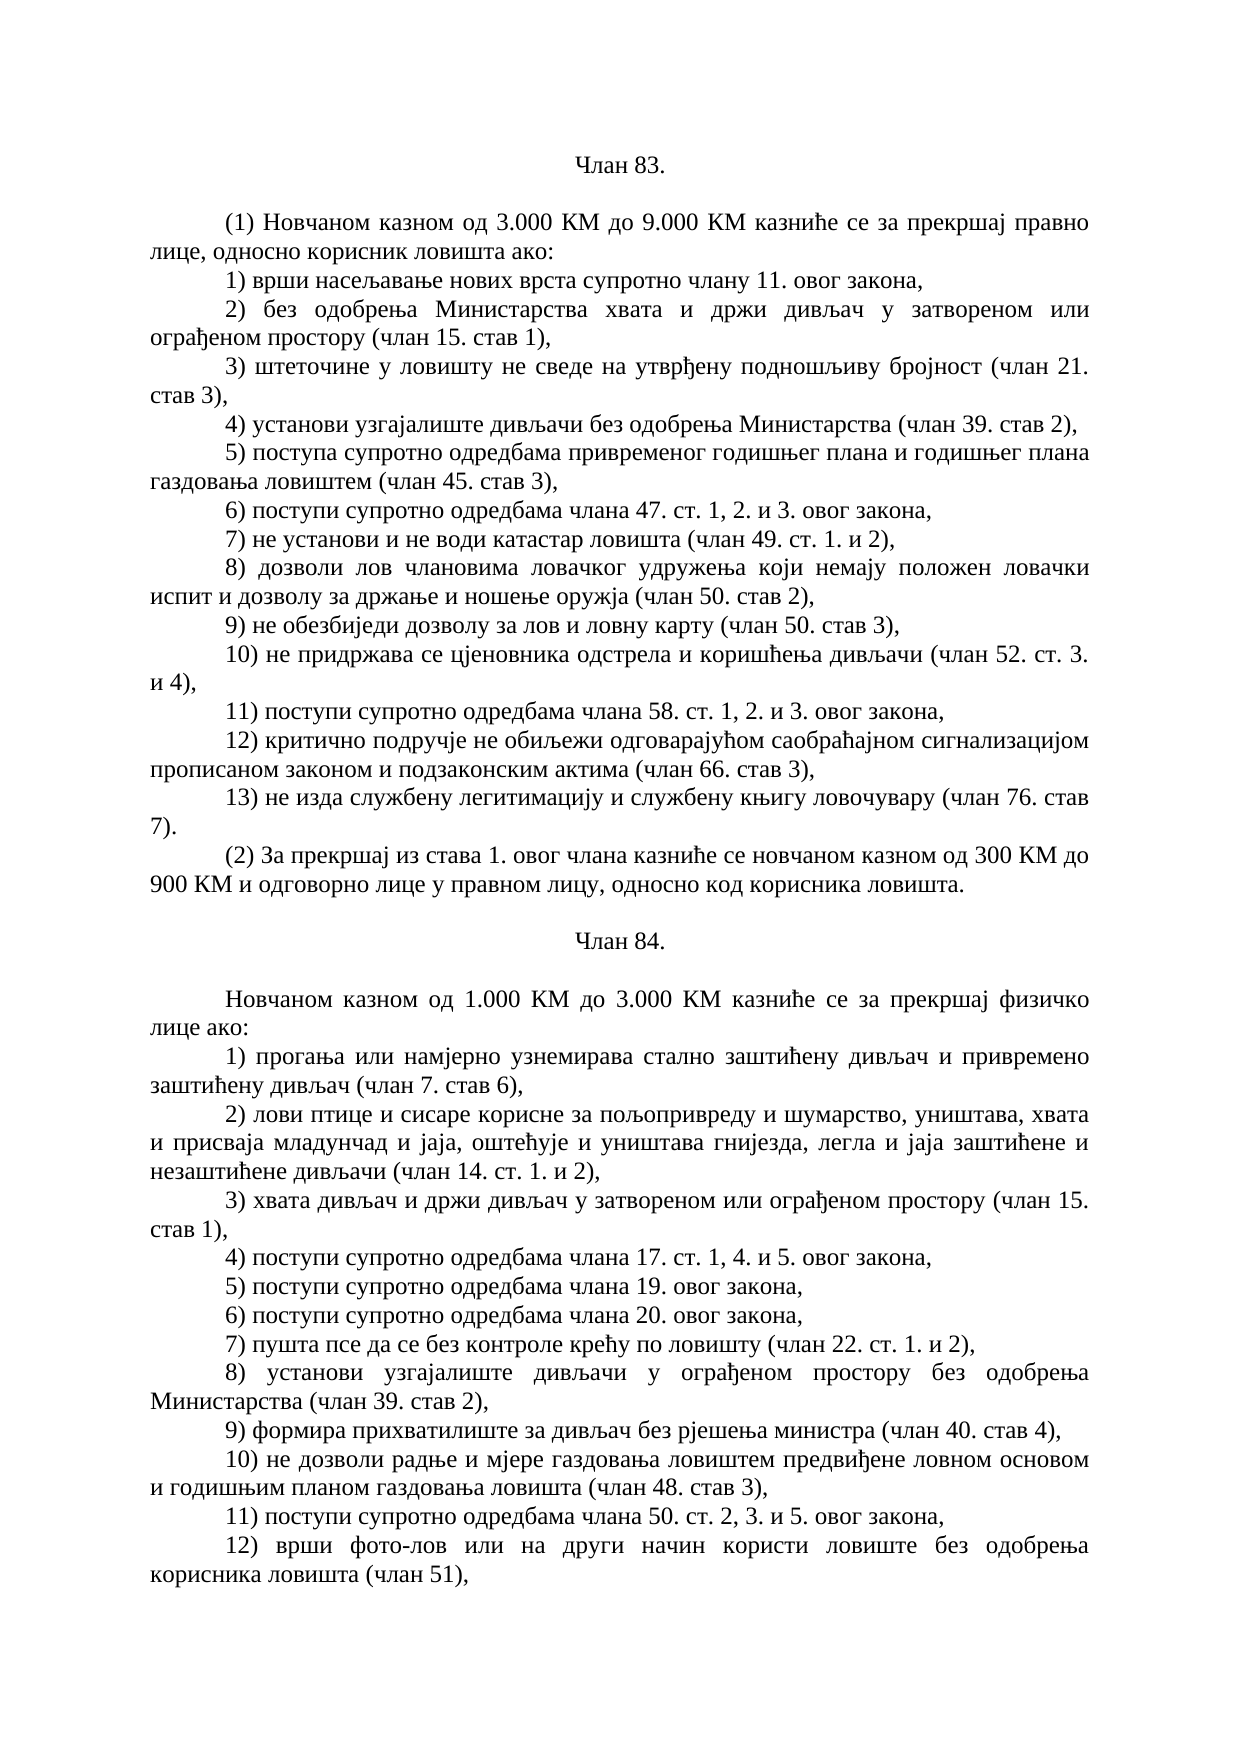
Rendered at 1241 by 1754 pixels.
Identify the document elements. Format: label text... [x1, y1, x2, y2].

text 8) установи узгајалиште дивљачи у ограђеном простору без одобрења Министарства (члан 39. став 2), [150, 1357, 1090, 1415]
text 3) штеточине у ловишту не сведе на утврђену подношљиву бројност (члан 21. став 3), [150, 351, 1090, 409]
text 12) критично подручје не обиљежи одговарајућом саобраћајном сигнализацијом прописаном законом и подзаконским актима (члан 66. став 3), [150, 725, 1090, 782]
text 13) не изда службену легитимацију и службену књигу ловочувару (члан 76. став 7). [150, 782, 1090, 840]
text 4) установи узгајалиште дивљачи без одобрења Министарства (члан 39. став 2), [150, 409, 1090, 437]
text 4) поступи супротно одредбама члана 17. ст. 1, 4. и 5. овог закона, [150, 1242, 1090, 1271]
text 11) поступи супротно одредбама члана 50. ст. 2, 3. и 5. овог закона, [150, 1501, 1090, 1530]
text 8) дозволи лов члановима ловачког удружења који немају положен ловачки испит и дозволу за држање и ношење оружја (члан 50. став 2), [150, 552, 1090, 610]
text 2) без одобрења Министарства хвата и држи дивљач у затвореном или ограђеном простору (члан 15. став 1), [150, 294, 1090, 351]
text (1) Новчаном казном од 3.000 КМ до 9.000 КМ казниће се за прекршај правно лице, односно корисник ловишта ако: [150, 207, 1090, 265]
text 6) поступи супротно одредбама члана 47. ст. 1, 2. и 3. овог закона, [150, 495, 1090, 524]
text (2) За прекршај из става 1. овог члана казниће се новчаном казном од 300 КМ до 900 КМ и одговорно лице у правном лицу, односно код корисника ловишта. [150, 840, 1090, 897]
text 9) не обезбиједи дозволу за лов и ловну карту (члан 50. став 3), [150, 610, 1090, 639]
text 9) формира прихватилиште за дивљач без рјешења министра (члан 40. став 4), [150, 1415, 1090, 1444]
text 5) поступа супротно одредбама привременог годишњег плана и годишњег плана газдовања ловиштем (члан 45. став 3), [150, 437, 1090, 495]
text Члан 83. [150, 150, 1090, 179]
text Новчаном казном од 1.000 КМ до 3.000 КМ казниће се за прекршај физичко лице ако: [150, 984, 1090, 1041]
text 10) не дозволи радње и мјере газдовања ловиштем предвиђене ловном основом и годишњим планом газдовања ловишта (члан 48. став 3), [150, 1444, 1090, 1501]
text 7) не установи и не води катастар ловишта (члан 49. ст. 1. и 2), [150, 524, 1090, 552]
text 7) пушта псе да се без контроле крећу по ловишту (члан 22. ст. 1. и 2), [150, 1329, 1090, 1357]
text 2) лови птице и сисаре корисне за пољопривреду и шумарство, уништава, хвата и присваја младунчад и јаја, оштећује и уништава гнијезда, легла и јаја заштићене и незаштићене дивљачи (члан 14. ст. 1. и 2), [150, 1099, 1090, 1185]
text 1) прогања или намјерно узнемирава стално заштићену дивљач и привремено заштићену дивљач (члан 7. став 6), [150, 1041, 1090, 1099]
text 6) поступи супротно одредбама члана 20. овог закона, [150, 1300, 1090, 1329]
text Члан 84. [150, 926, 1090, 955]
text 11) поступи супротно одредбама члана 58. ст. 1, 2. и 3. овог закона, [150, 696, 1090, 725]
text 3) хвата дивљач и држи дивљач у затвореном или ограђеном простору (члан 15. став 1), [150, 1185, 1090, 1242]
text 5) поступи супротно одредбама члана 19. овог закона, [150, 1271, 1090, 1300]
text 12) врши фото-лов или на други начин користи ловиште без одобрења корисника ловишта (члан 51), [150, 1530, 1090, 1587]
text 10) не придржава се цјеновника одстрела и коришћења дивљачи (члан 52. ст. 3. и 4), [150, 639, 1090, 696]
text 1) врши насељавање нових врста супротно члану 11. овог закона, [150, 265, 1090, 294]
